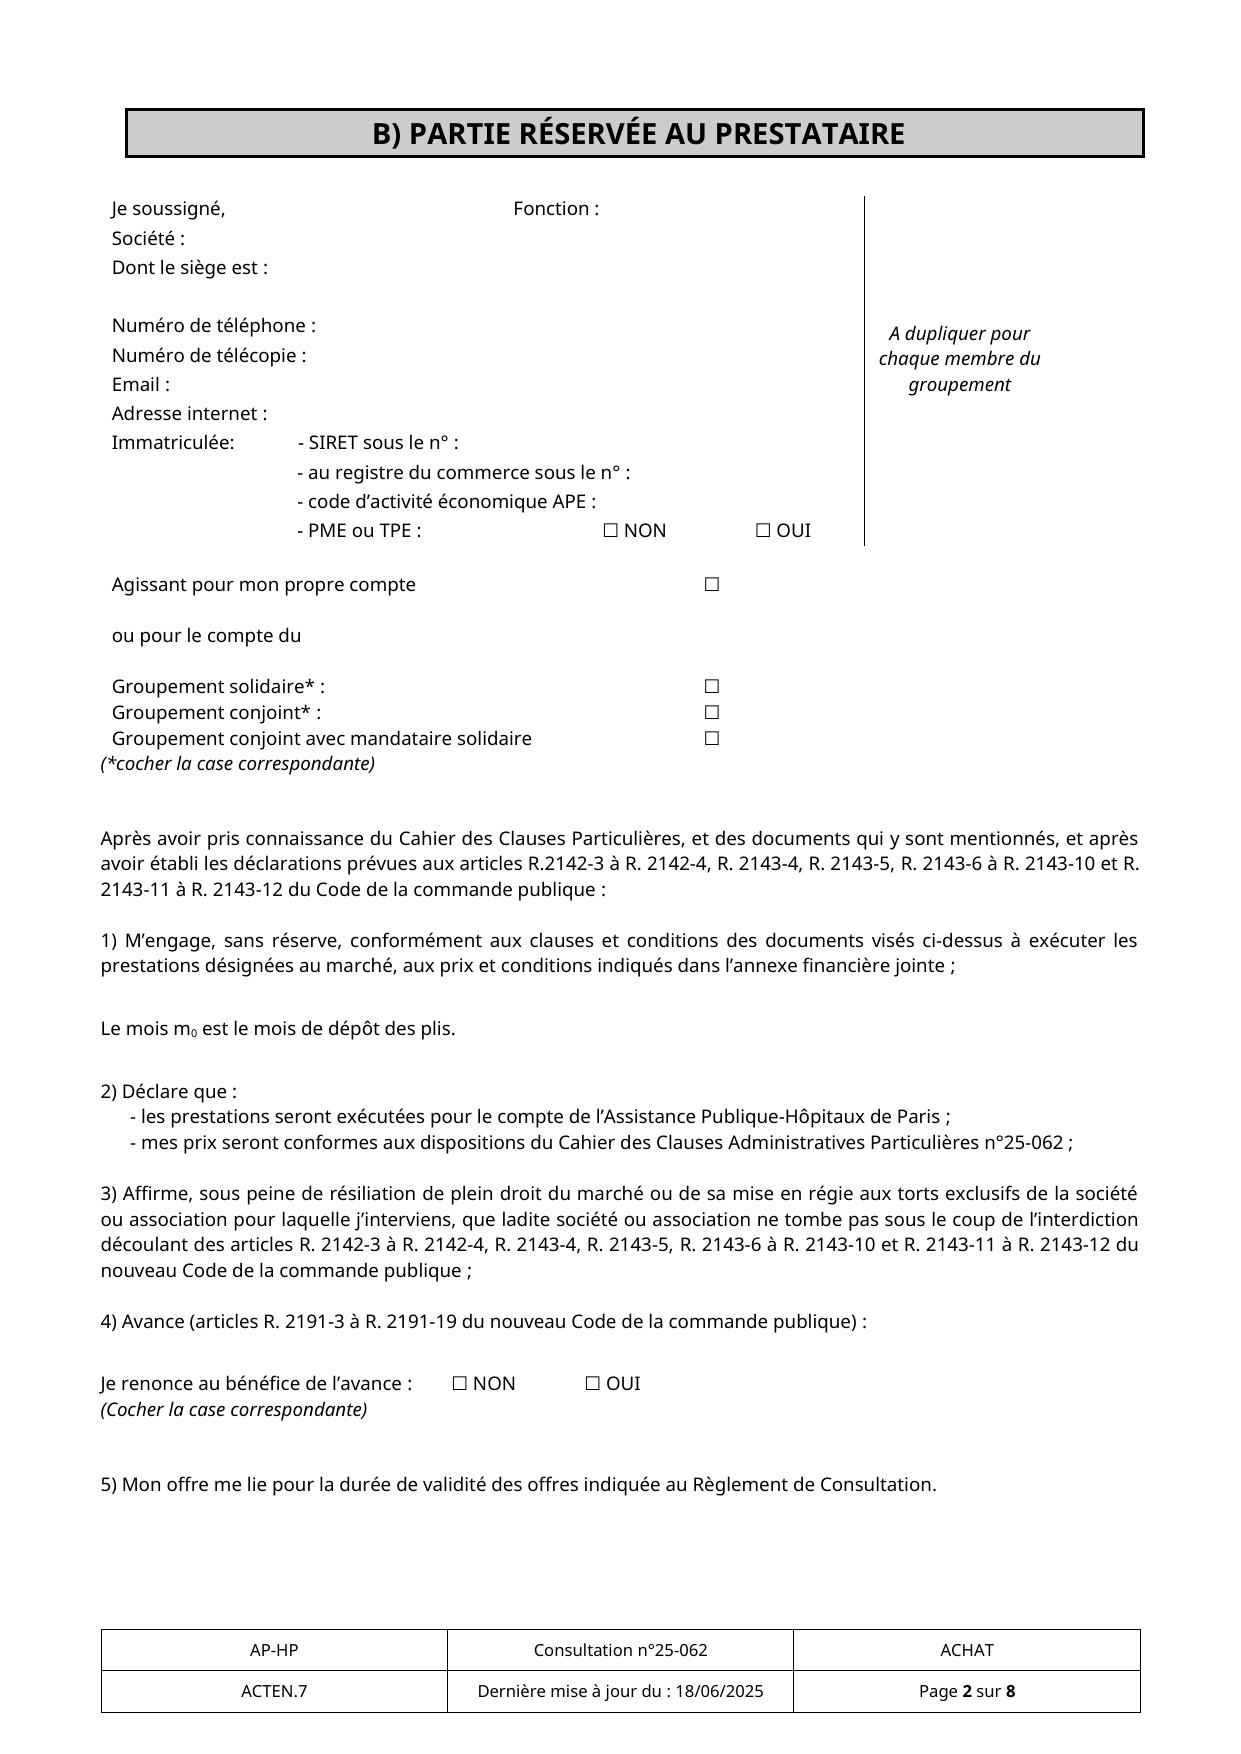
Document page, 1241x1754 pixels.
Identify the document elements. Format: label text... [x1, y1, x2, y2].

table_header ☐ [691, 572, 732, 674]
table_header Agissant pour mon propre compte ou pour le compte du [100, 572, 691, 674]
table_header Je soussigné, Fonction : Société : Dont le siège est : Numéro de téléphone : Numéro de télécopie : Email : Adresse internet : Immatriculée: - SIRET sous le n° : - au registre du commerce sous le n° : - code d’activité économique APE : - PME ou TPE : ☐ NON ☐ OUI [100, 196, 864, 546]
text - les prestations seront exécutées pour le compte de l’Assistance Publique-Hôpitaux de Paris ; [130, 1104, 1140, 1129]
table_cell ☐ [691, 699, 732, 725]
text 1) M’engage, sans réserve, conformément aux clauses et conditions des documents visés ci-dessus à exécuter les prestations désignées au marché, aux prix et conditions indiqués dans l’annexe financière jointe ; [100, 927, 1140, 978]
text Je renonce au bénéfice de l’avance : ☐ NON ☐ OUI [100, 1371, 1140, 1396]
text 5) Mon offre me lie pour la durée de validité des offres indiquée au Règlement de Consultation. [100, 1471, 1140, 1496]
text - mes prix seront conformes aux dispositions du Cahier des Clauses Administratives Particulières n°25-062 ; [130, 1129, 1140, 1155]
table_cell Groupement solidaire* : [100, 674, 691, 699]
table_cell ☐ [691, 674, 732, 699]
text 3) Affirme, sous peine de résiliation de plein droit du marché ou de sa mise en régie aux torts exclusifs de la société ou association pour laquelle j’interviens, que ladite société ou association ne tombe pas sous le coup de l’interdiction découlant des articles R. 2142-3 à R. 2142-4, R. 2143-4, R. 2143-5, R. 2143-6 à R. 2143-10 et R. 2143-11 à R. 2143-12 du nouveau Code de la commande publique ; [100, 1180, 1140, 1282]
text (*cocher la case correspondante) [100, 750, 1140, 776]
table_cell ☐ [691, 725, 732, 750]
text 2) Déclare que : [100, 1078, 1140, 1104]
text 4) Avance (articles R. 2191-3 à R. 2191-19 du nouveau Code de la commande publique) : [100, 1308, 1140, 1333]
text (Cocher la case correspondante) [100, 1396, 1140, 1422]
table_header A dupliquer pour chaque membre du groupement [865, 196, 1057, 546]
text Après avoir pris connaissance du Cahier des Clauses Particulières, et des documents qui y sont mentionnés, et après avoir établi les déclarations prévues aux articles R.2142-3 à R. 2142-4, R. 2143-4, R. 2143-5, R. 2143-6 à R. 2143-10 et R. 2143-11 à R. 2143-12 du Code de la commande publique : [100, 825, 1140, 902]
table_cell Groupement conjoint avec mandataire solidaire [100, 725, 691, 750]
text Partie réservée au prestataire [128, 111, 1142, 155]
table_cell Groupement conjoint* : [100, 699, 691, 725]
text Le mois m0 est le mois de dépôt des plis. [100, 1015, 1140, 1041]
